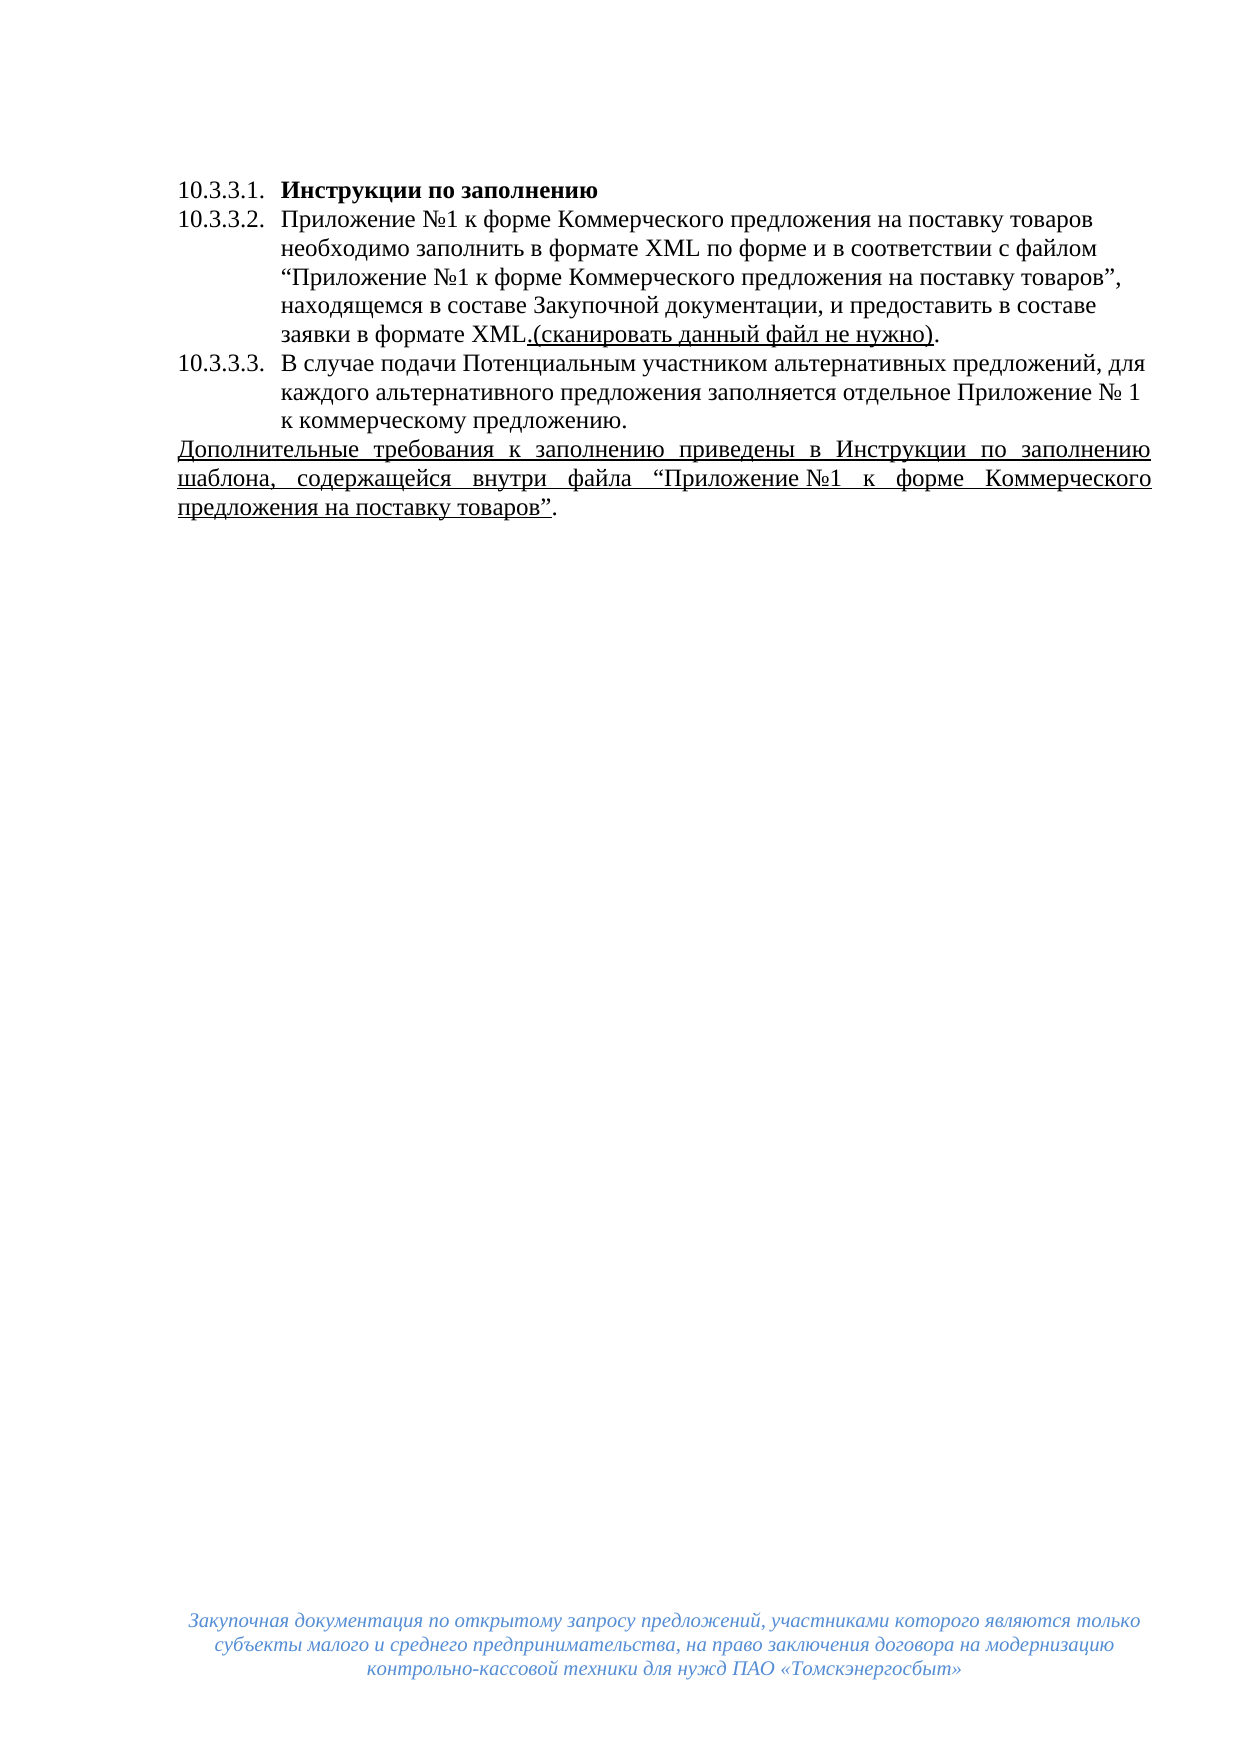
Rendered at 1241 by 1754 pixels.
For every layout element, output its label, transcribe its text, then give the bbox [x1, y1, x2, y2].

list Приложение №1 к форме Коммерческого предложения на поставку товаров необходимо заполнить в формате ХML по форме и в соответствии с файлом “Приложение №1 к форме Коммерческого предложения на поставку товаров”, находящемся в составе Закупочной документации, и предоставить в составе заявки в формате XML.(сканировать данный файл не нужно). [177, 204, 1152, 348]
list В случае подачи Потенциальным участником альтернативных предложений, для каждого альтернативного предложения заполняется отдельное Приложение № 1 к коммерческому предложению. [177, 348, 1152, 434]
list Инструкции по заполнению [177, 176, 1152, 204]
text Дополнительные требования к заполнению приведены в Инструкции по заполнению шаблона, содержащейся внутри файла “Приложение №1 к форме Коммерческого предложения на поставку товаров”. [177, 489, 1152, 521]
text Дополнительные требования к заполнению приведены в Инструкции по заполнению шаблона, содержащейся внутри файла “Приложение №1 к форме Коммерческого предложения на поставку товаров”. [177, 434, 1152, 488]
